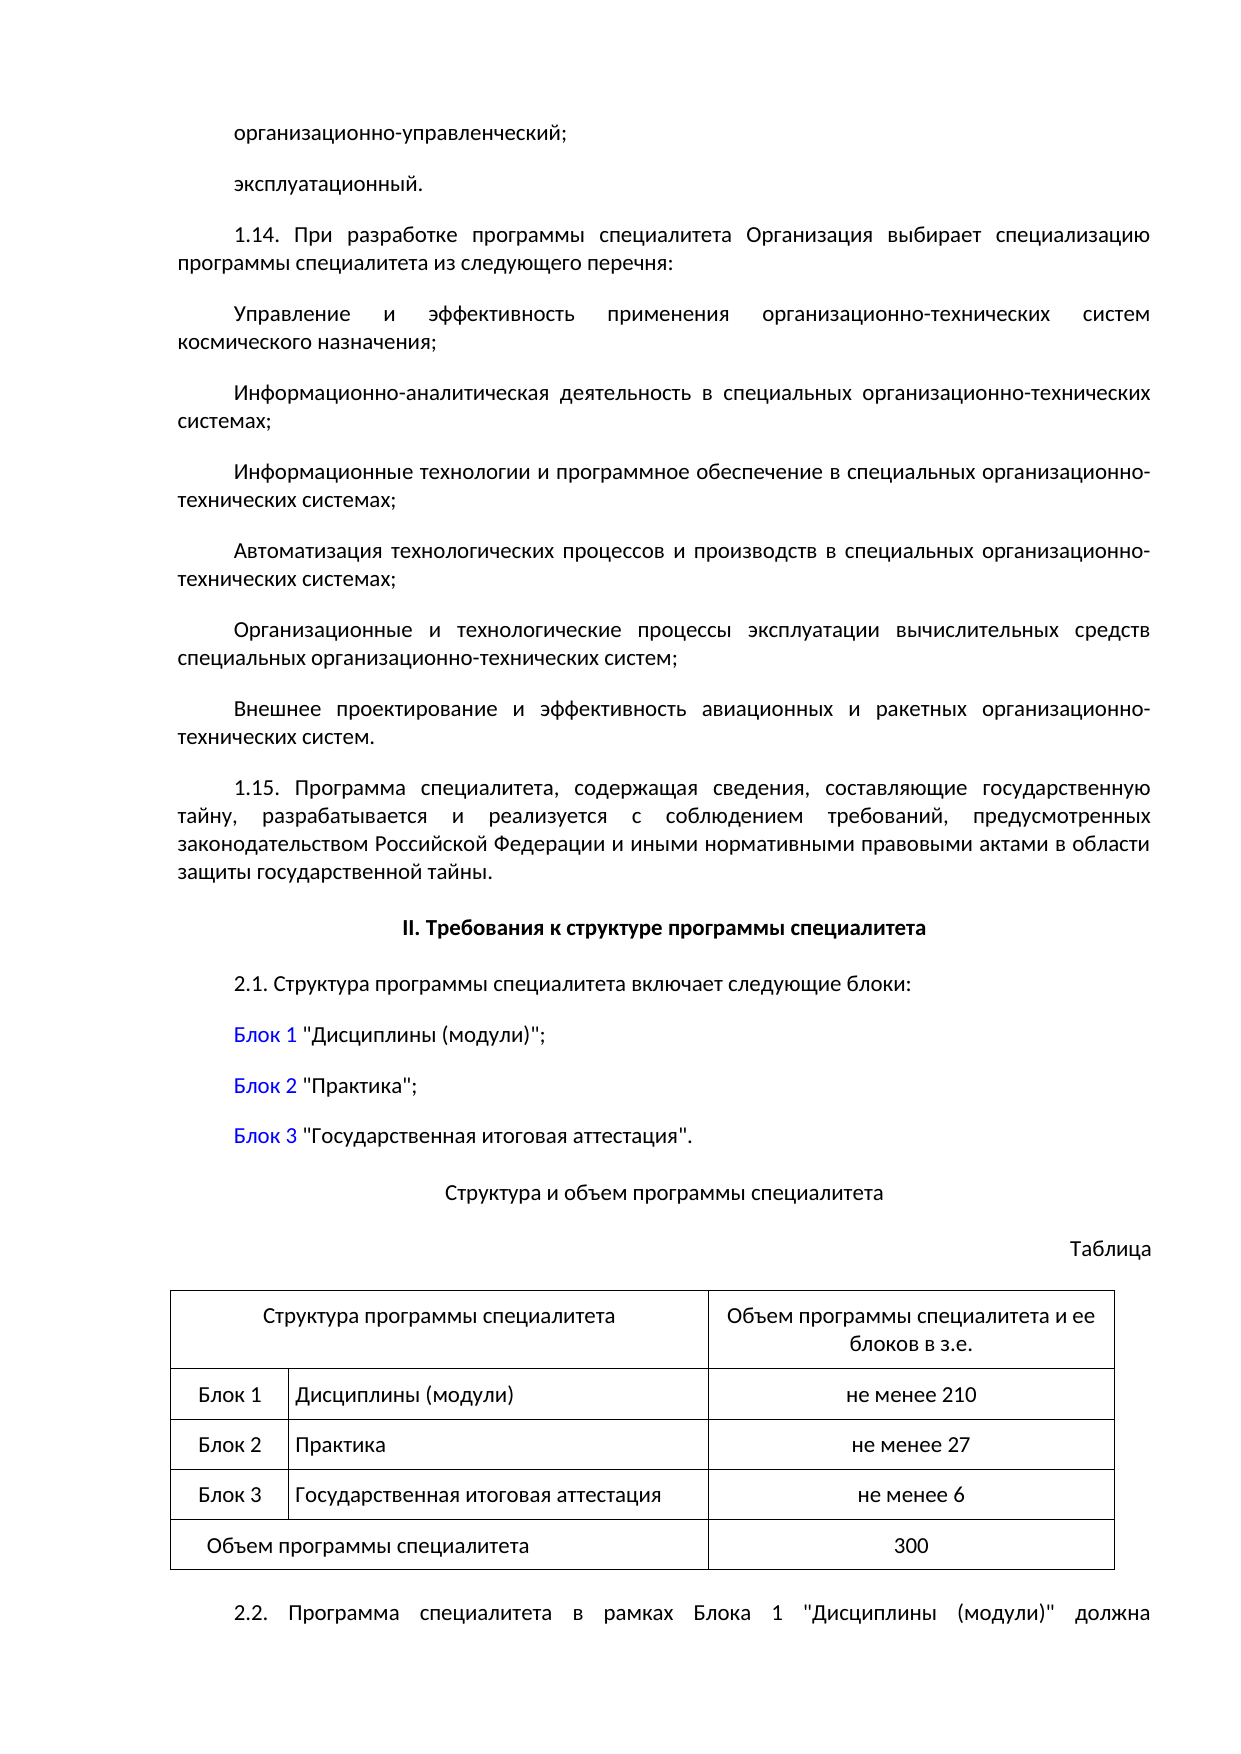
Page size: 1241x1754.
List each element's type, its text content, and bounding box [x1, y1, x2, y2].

table_header Структура программы специалитета [171, 1291, 708, 1368]
table_cell Дисциплины (модули) [289, 1369, 708, 1418]
table_cell Практика [289, 1420, 708, 1469]
table_cell 300 [709, 1520, 1114, 1569]
text организационно-управленческий; [177, 118, 1152, 146]
table_cell не менее 210 [709, 1369, 1114, 1418]
text 1.15. Программа специалитета, содержащая сведения, составляющие государственную тайну, разрабатывается и реализуется с соблюдением требований, предусмотренных законодательством Российской Федерации и иными нормативными правовыми актами в области защиты государственной тайны. [177, 773, 1152, 885]
text Автоматизация технологических процессов и производств в специальных организационно-технических системах; [177, 536, 1152, 592]
table_cell Объем программы специалитета [171, 1520, 708, 1569]
text Блок 3 "Государственная итоговая аттестация". [177, 1122, 1152, 1150]
text 1.14. При разработке программы специалитета Организация выбирает специализацию программы специалитета из следующего перечня: [177, 220, 1152, 276]
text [177, 1598, 1152, 1626]
text 2.1. Структура программы специалитета включает следующие блоки: [177, 969, 1152, 997]
text Блок 2 "Практика"; [177, 1071, 1152, 1099]
table_header Объем программы специалитета и ее блоков в з.е. [709, 1291, 1114, 1368]
table_cell Блок 3 [171, 1470, 288, 1519]
text эксплуатационный. [177, 169, 1152, 197]
title II. Требования к структуре программы специалитета [177, 913, 1152, 941]
text Информационные технологии и программное обеспечение в специальных организационно-технических системах; [177, 457, 1152, 513]
text Управление и эффективность применения организационно-технических систем космического назначения; [177, 299, 1152, 355]
text Организационные и технологические процессы эксплуатации вычислительных средств специальных организационно-технических систем; [177, 615, 1152, 671]
table_cell Блок 1 [171, 1369, 288, 1418]
table_cell не менее 6 [709, 1470, 1114, 1519]
text Внешнее проектирование и эффективность авиационных и ракетных организационно-технических систем. [177, 694, 1152, 750]
table_cell не менее 27 [709, 1420, 1114, 1469]
text Таблица [177, 1234, 1152, 1262]
text Структура и объем программы специалитета [177, 1178, 1152, 1206]
table_cell Государственная итоговая аттестация [289, 1470, 708, 1519]
table_cell Блок 2 [171, 1420, 288, 1469]
text Блок 1 "Дисциплины (модули)"; [177, 1020, 1152, 1048]
text Информационно-аналитическая деятельность в специальных организационно-технических системах; [177, 378, 1152, 434]
